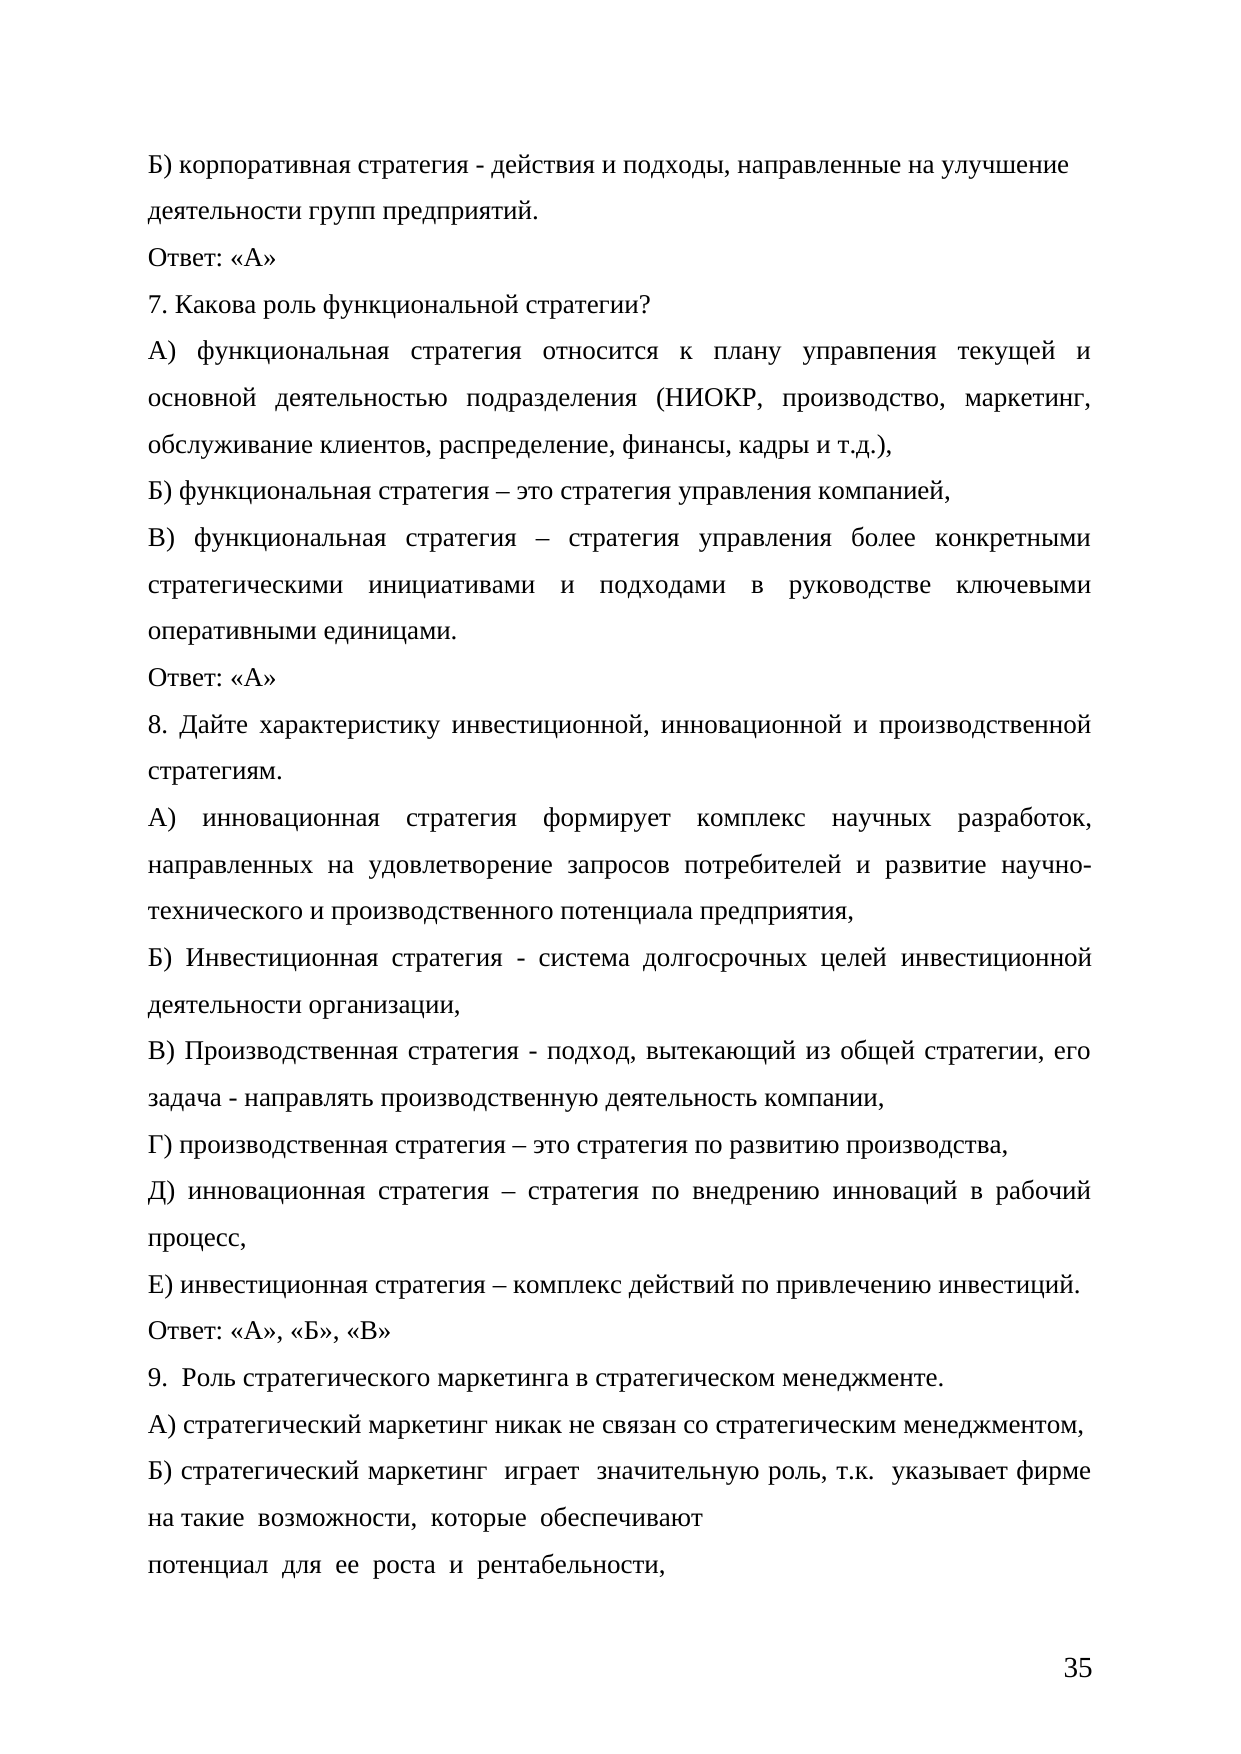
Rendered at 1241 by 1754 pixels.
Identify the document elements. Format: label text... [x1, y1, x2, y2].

text В) функциональная стратегия – стратегия управления более конкретными стратегическими инициативами и подходами в руководстве ключевыми оперативными единицами. [148, 521, 1092, 646]
text Б) функциональная стратегия – это стратегия управления компанией, [148, 474, 1092, 506]
text Е) инвестиционная стратегия – комплекс действий по привлечению инвестиций. [148, 1268, 1092, 1299]
text Ответ: «А» [148, 661, 1092, 692]
text Ответ: «А» [148, 241, 1092, 272]
text Б) Инвестиционная стратегия - система долгосрочных целей инвестиционной деятельности организации, [148, 941, 1092, 1019]
text 9. Роль стратегического маркетинга в стратегическом менеджменте. [148, 1361, 1092, 1392]
text А) стратегический маркетинг никак не связан со стратегическим менеджментом, [148, 1408, 1092, 1439]
text Ответ: «А», «Б», «В» [148, 1314, 1092, 1346]
text Г) производственная стратегия – это стратегия по развитию производства, [148, 1128, 1092, 1159]
text Д) инновационная стратегия – стратегия по внедрению инноваций в рабочий процесс, [148, 1174, 1092, 1252]
text Б) стратегический маркетинг играет значительную роль, т.к. указывает фирме на такие возможности, которые обеспечивают [148, 1454, 1092, 1532]
text 7. Какова роль функциональной стратегии? [148, 288, 1092, 319]
text потенциал для ее роста и рентабельности, [148, 1548, 1092, 1579]
text А) функциональная стратегия относится к плану управпения текущей и основной деятельностью подразделения (НИОКР, производство, маркетинг, обслуживание клиентов, распределение, финансы, кадры и т.д.), [148, 334, 1092, 459]
text 8. Дайте характеристику инвестиционной, инновационной и производственной стратегиям. [148, 708, 1092, 786]
text Б) корпоративная стратегия - действия и подходы, направленные на улучшение деятельности групп предприятий. [148, 148, 1092, 226]
text А) инновационная стратегия формирует комплекс научных разработок, направленных на удовлетворение запросов потребителей и развитие научно-технического и производственного потенциала предприятия, [148, 801, 1092, 926]
text В) Производственная стратегия - подход, вытекающий из общей стратегии, его задача - направлять производственную деятельность компании, [148, 1034, 1092, 1112]
